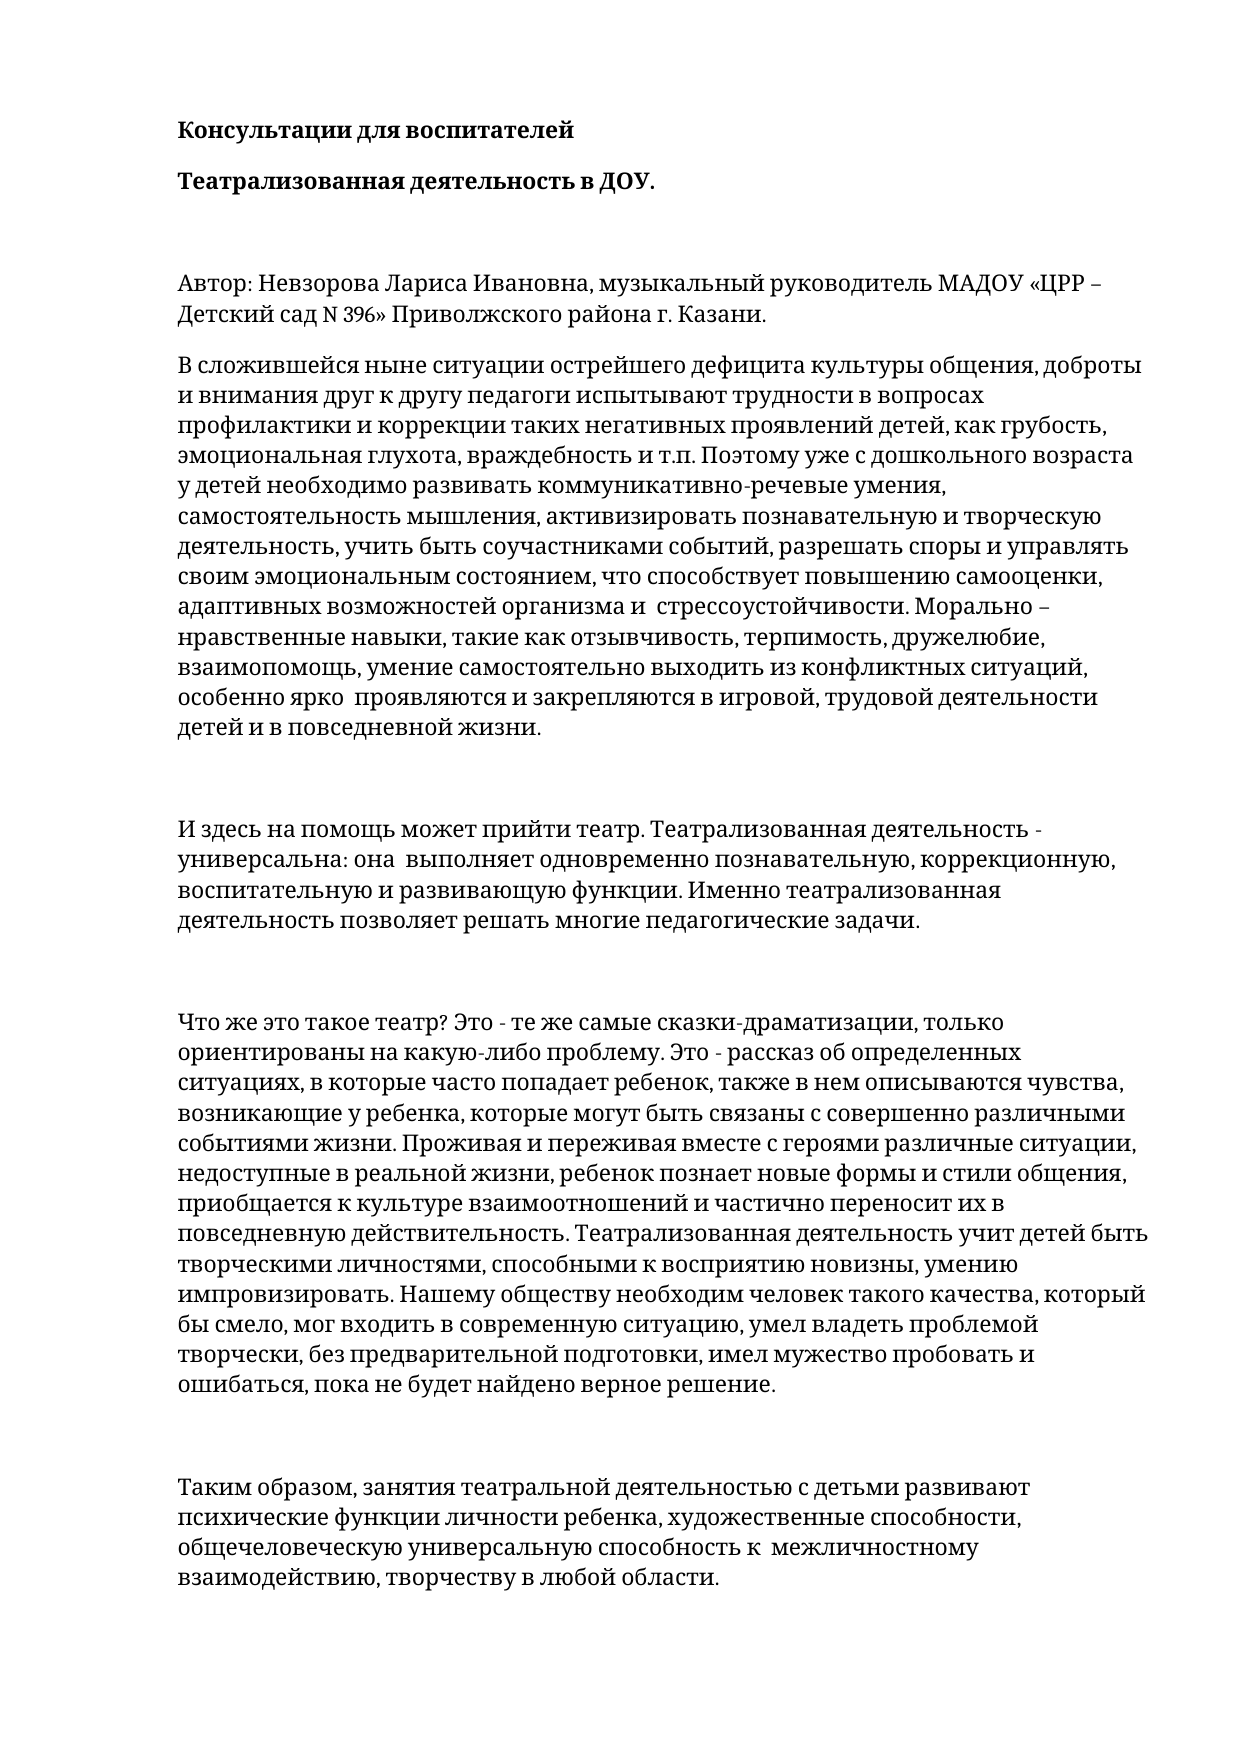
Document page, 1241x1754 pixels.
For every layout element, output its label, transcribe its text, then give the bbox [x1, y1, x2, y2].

text В сложившейся ныне ситуации острейшего дефицита культуры общения, доброты и внимания друг к другу педагоги испытывают трудности в вопросах профилактики и коррекции таких негативных проявлений детей, как грубость, эмоциональная глухота, враждебность и т.п. Поэтому уже с дошкольного возраста у детей необходимо развивать коммуникативно-речевые умения, самостоятельность мышления, активизировать познавательную и творческую деятельность, учить быть соучастниками событий, разрешать споры и управлять своим эмоциональным состоянием, что способствует повышению самооценки, адаптивных возможностей организма и стрессоустойчивости. Морально – нравственные навыки, такие как отзывчивость, терпимость, дружелюбие, взаимопомощь, умение самостоятельно выходить из конфликтных ситуаций, особенно ярко проявляются и закрепляются в игровой, трудовой деятельности детей и в повседневной жизни. [177, 352, 1152, 741]
text Театрализованная деятельность в ДОУ. [177, 169, 1152, 196]
text Таким образом, занятия театральной деятельностью с детьми развивают психические функции личности ребенка, художественные способности, общечеловеческую универсальную способность к межличностному взаимодействию, творчеству в любой области. [177, 1474, 1152, 1591]
text И здесь на помощь может прийти театр. Театрализованная деятельность -универсальна: она выполняет одновременно познавательную, коррекционную, воспитательную и развивающую функции. Именно театрализованная деятельность позволяет решать многие педагогические задачи. [177, 817, 1152, 934]
text Что же это такое театр? Это - те же самые сказки-драматизации, только ориентированы на какую-либо проблему. Это - рассказ об определенных ситуациях, в которые часто попадает ребенок, также в нем описываются чувства, возникающие у ребенка, которые могут быть связаны с совершенно различными событиями жизни. Проживая и переживая вместе с героями различные ситуации, недоступные в реальной жизни, ребенок познает новые формы и стили общения, приобщается к культуре взаимоотношений и частично переносит их в повседневную действительность. Театрализованная деятельность учит детей быть творческими личностями, способными к восприятию новизны, умению импровизировать. Нашему обществу необходим человек такого качества, который бы смело, мог входить в современную ситуацию, умел владеть проблемой творчески, без предварительной подготовки, имел мужество пробовать и ошибаться, пока не будет найдено верное решение. [177, 1010, 1152, 1399]
text Автор: Невзорова Лариса Ивановна, музыкальный руководитель МАДОУ «ЦРР – Детский сад N 396» Приволжского района г. Казани. [177, 271, 1152, 328]
text Консультации для воспитателей [177, 118, 1152, 144]
